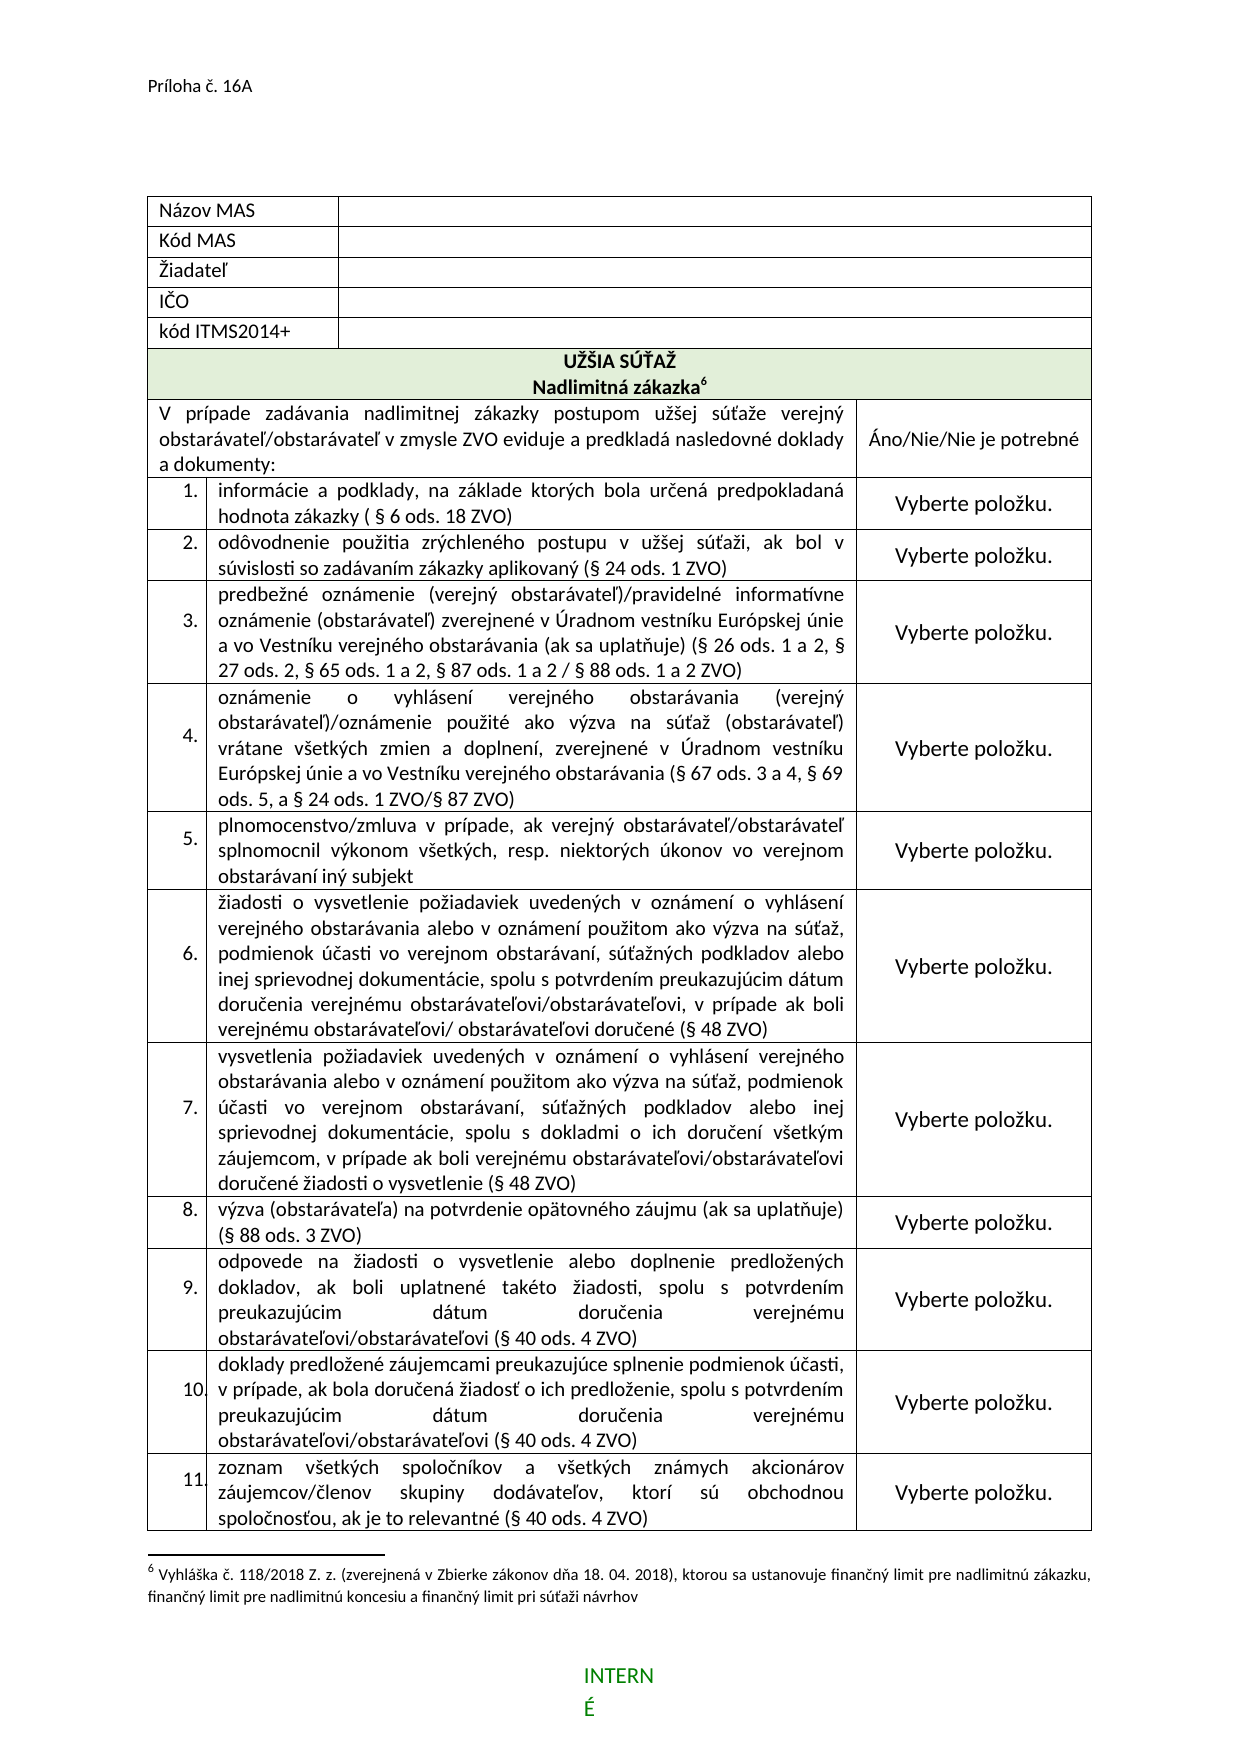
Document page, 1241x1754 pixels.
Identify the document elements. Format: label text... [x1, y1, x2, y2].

table_cell [148, 1043, 206, 1196]
table_cell žiadosti o vysvetlenie požiadaviek uvedených v oznámení o vyhlásení verejného obstarávania alebo v oznámení použitom ako výzva na súťaž, podmienok účasti vo verejnom obstarávaní, súťažných podkladov alebo inej sprievodnej dokumentácie, spolu s potvrdením preukazujúcim dátum doručenia verejnému obstarávateľovi/obstarávateľovi, v prípade ak boli verejnému obstarávateľovi/ obstarávateľovi doručené (§ 48 ZVO) [207, 890, 856, 1042]
table_cell [148, 478, 206, 528]
table_cell [339, 258, 1091, 287]
table_cell Áno/Nie/Nie je potrebné [857, 400, 1091, 477]
table_cell [148, 1197, 206, 1247]
table_cell zoznam všetkých spoločníkov a všetkých známych akcionárov záujemcov/členov skupiny dodávateľov, ktorí sú obchodnou spoločnosťou, ak je to relevantné (§ 40 ods. 4 ZVO) [207, 1454, 856, 1530]
table_cell Kód MAS [148, 227, 338, 257]
table_cell [148, 530, 206, 580]
table_cell V prípade zadávania nadlimitnej zákazky postupom užšej súťaže verejný obstarávateľ/obstarávateľ v zmysle ZVO eviduje a predkladá nasledovné doklady a dokumenty: [148, 400, 856, 477]
table_cell odôvodnenie použitia zrýchleného postupu v užšej súťaži, ak bol v súvislosti so zadávaním zákazky aplikovaný (§ 24 ods. 1 ZVO) [207, 530, 856, 580]
table_cell informácie a podklady, na základe ktorých bola určená predpokladaná hodnota zákazky ( § 6 ods. 18 ZVO) [207, 478, 856, 528]
table_cell Žiadateľ [148, 258, 338, 287]
table_cell [339, 288, 1091, 317]
table_cell plnomocenstvo/zmluva v prípade, ak verejný obstarávateľ/obstarávateľ splnomocnil výkonom všetkých, resp. niektorých úkonov vo verejnom obstarávaní iný subjekt [207, 812, 856, 888]
table_cell kód ITMS2014+ [148, 318, 338, 347]
table_cell IČO [148, 288, 338, 317]
table_cell odpovede na žiadosti o vysvetlenie alebo doplnenie predložených dokladov, ak boli uplatnené takéto žiadosti, spolu s potvrdením preukazujúcim dátum doručenia verejnému obstarávateľovi/obstarávateľovi (§ 40 ods. 4 ZVO) [207, 1249, 856, 1350]
table_cell [339, 227, 1091, 257]
table_cell [148, 684, 206, 811]
table_cell [148, 1249, 206, 1350]
table_cell predbežné oznámenie (verejný obstarávateľ)/pravidelné informatívne oznámenie (obstarávateľ) zverejnené v Úradnom vestníku Európskej únie a vo Vestníku verejného obstarávania (ak sa uplatňuje) (§ 26 ods. 1 a 2, § 27 ods. 2, § 65 ods. 1 a 2, § 87 ods. 1 a 2 / § 88 ods. 1 a 2 ZVO) [207, 581, 856, 683]
table_cell výzva (obstarávateľa) na potvrdenie opätovného záujmu (ak sa uplatňuje) (§ 88 ods. 3 ZVO) [207, 1197, 856, 1247]
table_header Názov MAS [148, 197, 338, 226]
table_cell [339, 318, 1091, 347]
table_cell [148, 1351, 206, 1453]
table_cell doklady predložené záujemcami preukazujúce splnenie podmienok účasti, v prípade, ak bola doručená žiadosť o ich predloženie, spolu s potvrdením preukazujúcim dátum doručenia verejnému obstarávateľovi/obstarávateľovi (§ 40 ods. 4 ZVO) [207, 1351, 856, 1453]
table_cell [148, 890, 206, 1042]
table_header [339, 197, 1091, 226]
table_cell [148, 812, 206, 888]
table_cell vysvetlenia požiadaviek uvedených v oznámení o vyhlásení verejného obstarávania alebo v oznámení použitom ako výzva na súťaž, podmienok účasti vo verejnom obstarávaní, súťažných podkladov alebo inej sprievodnej dokumentácie, spolu s dokladmi o ich doručení všetkým záujemcom, v prípade ak boli verejnému obstarávateľovi/obstarávateľovi doručené žiadosti o vysvetlenie (§ 48 ZVO) [207, 1043, 856, 1196]
table_cell [148, 581, 206, 683]
table_cell oznámenie o vyhlásení verejného obstarávania (verejný obstarávateľ)/oznámenie použité ako výzva na súťaž (obstarávateľ) vrátane všetkých zmien a doplnení, zverejnené v Úradnom vestníku Európskej únie a vo Vestníku verejného obstarávania (§ 67 ods. 3 a 4, § 69 ods. 5, a § 24 ods. 1 ZVO/§ 87 ZVO) [207, 684, 856, 811]
table_cell [148, 1454, 206, 1530]
table_cell UŽŠIA SÚŤAŽ Nadlimitná zákazka [148, 349, 1091, 399]
